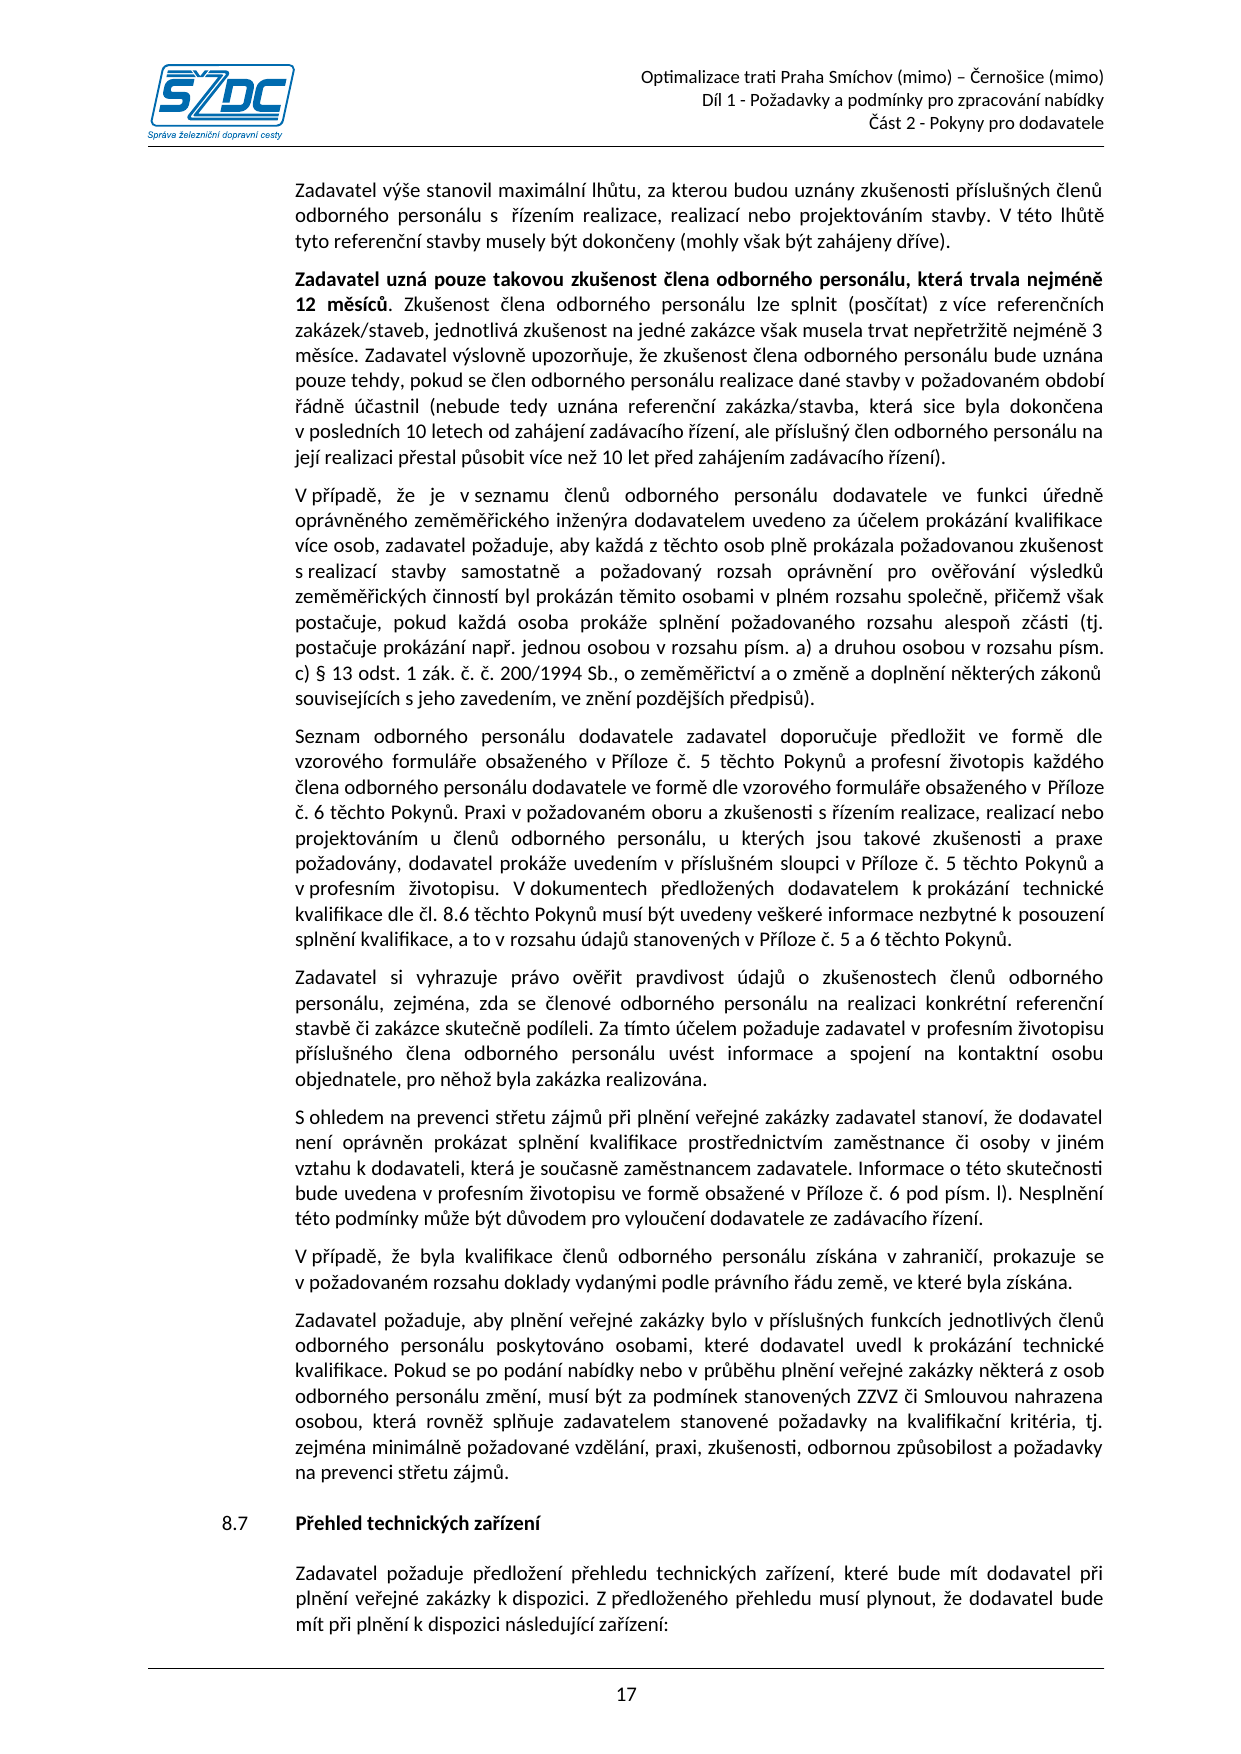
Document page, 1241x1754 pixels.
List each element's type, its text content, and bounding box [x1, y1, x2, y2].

text Zadavatel si vyhrazuje právo ověřit pravdivost údajů o zkušenostech členů odborného personálu, zejména, zda se členové odborného personálu na realizaci konkrétní referenční stavbě či zakázce skutečně podíleli. Za tímto účelem požaduje zadavatel v profesním životopisu příslušného člena odborného personálu uvést informace a spojení na kontaktní osobu objednatele, pro něhož byla zakázka realizována. [295, 964, 1104, 1091]
list Přehled technických zařízení [222, 1510, 1104, 1535]
text Zadavatel požaduje, aby plnění veřejné zakázky bylo v příslušných funkcích jednotlivých členů odborného personálu poskytováno osobami, které dodavatel uvedl k prokázání technické kvalifikace. Pokud se po podání nabídky nebo v průběhu plnění veřejné zakázky některá z osob odborného personálu změní, musí být za podmínek stanovených ZZVZ či Smlouvou nahrazena osobou, která rovněž splňuje zadavatelem stanovené požadavky na kvalifikační kritéria, tj. zejména minimálně požadované vzdělání, praxi, zkušenosti, odbornou způsobilost a požadavky na prevenci střetu zájmů. [295, 1307, 1104, 1485]
text Seznam odborného personálu dodavatele zadavatel doporučuje předložit ve formě dle vzorového formuláře obsaženého v Příloze č. 5 těchto Pokynů a profesní životopis každého člena odborného personálu dodavatele ve formě dle vzorového formuláře obsaženého v Příloze č. 6 těchto Pokynů. Praxi v požadovaném oboru a zkušenosti s řízením realizace, realizací nebo projektováním u členů odborného personálu, u kterých jsou takové zkušenosti a praxe požadovány, dodavatel prokáže uvedením v příslušném sloupci v Příloze č. 5 těchto Pokynů a v profesním životopisu. V dokumentech předložených dodavatelem k prokázání technické kvalifikace dle čl. 8.6 těchto Pokynů musí být uvedeny veškeré informace nezbytné k posouzení splnění kvalifikace, a to v rozsahu údajů stanovených v Příloze č. 5 a 6 těchto Pokynů. [295, 723, 1104, 952]
text Zadavatel uzná pouze takovou zkušenost člena odborného personálu, která trvala nejméně 12 měsíců. Zkušenost člena odborného personálu lze splnit (posčítat) z více referenčních zakázek/staveb, jednotlivá zkušenost na jedné zakázce však musela trvat nepřetržitě nejméně 3 měsíce. Zadavatel výslovně upozorňuje, že zkušenost člena odborného personálu bude uznána pouze tehdy, pokud se člen odborného personálu realizace dané stavby v požadovaném období řádně účastnil (nebude tedy uznána referenční zakázka/stavba, která sice byla dokončena v posledních 10 letech od zahájení zadávacího řízení, ale příslušný člen odborného personálu na její realizaci přestal působit více než 10 let před zahájením zadávacího řízení). [295, 266, 1104, 469]
text Zadavatel výše stanovil maximální lhůtu, za kterou budou uznány zkušenosti příslušných členů odborného personálu s řízením realizace, realizací nebo projektováním stavby. V této lhůtě tyto referenční stavby musely být dokončeny (mohly však být zahájeny dříve). [295, 177, 1104, 253]
text Zadavatel požaduje předložení přehledu technických zařízení, které bude mít dodavatel při plnění veřejné zakázky k dispozici. Z předloženého přehledu musí plynout, že dodavatel bude mít při plnění k dispozici následující zařízení: [295, 1560, 1104, 1636]
text V případě, že je v seznamu členů odborného personálu dodavatele ve funkci úředně oprávněného zeměměřického inženýra dodavatelem uvedeno za účelem prokázání kvalifikace více osob, zadavatel požaduje, aby každá z těchto osob plně prokázala požadovanou zkušenost s realizací stavby samostatně a požadovaný rozsah oprávnění pro ověřování výsledků zeměměřických činností byl prokázán těmito osobami v plném rozsahu společně, přičemž však postačuje, pokud každá osoba prokáže splnění požadovaného rozsahu alespoň zčásti (tj. postačuje prokázání např. jednou osobou v rozsahu písm. a) a druhou osobou v rozsahu písm. c) § 13 odst. 1 zák. č. č. 200/1994 Sb., o zeměměřictví a o změně a doplnění některých zákonů souvisejících s jeho zavedením, ve znění pozdějších předpisů). [295, 482, 1104, 711]
text S ohledem na prevenci střetu zájmů při plnění veřejné zakázky zadavatel stanoví, že dodavatel není oprávněn prokázat splnění kvalifikace prostřednictvím zaměstnance či osoby v jiném vztahu k dodavateli, která je současně zaměstnancem zadavatele. Informace o této skutečnosti bude uvedena v profesním životopisu ve formě obsažené v Příloze č. 6 pod písm. l). Nesplnění této podmínky může být důvodem pro vyloučení dodavatele ze zadávacího řízení. [295, 1104, 1104, 1231]
text V případě, že byla kvalifikace členů odborného personálu získána v zahraničí, prokazuje se v požadovaném rozsahu doklady vydanými podle právního řádu země, ve které byla získána. [295, 1243, 1104, 1294]
